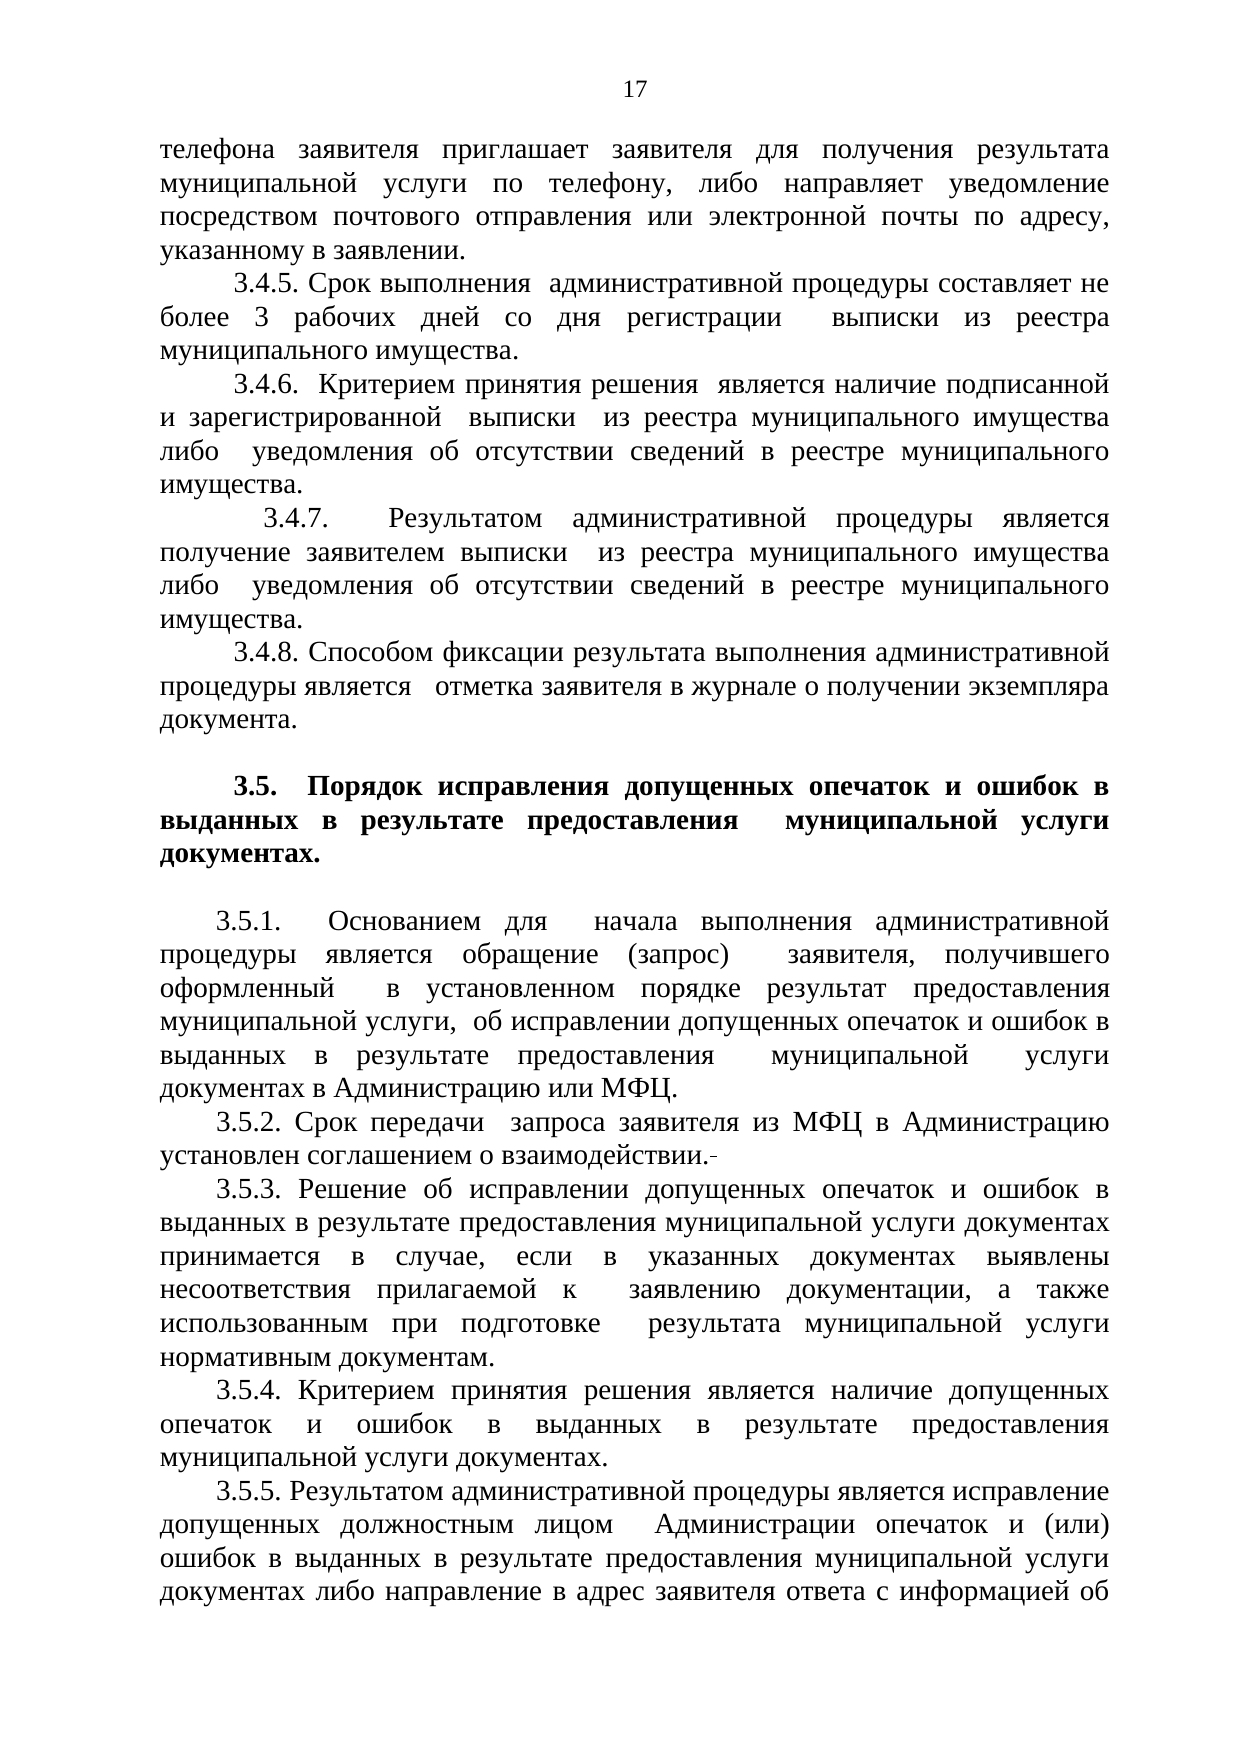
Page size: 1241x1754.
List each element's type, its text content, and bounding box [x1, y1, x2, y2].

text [159, 1473, 1110, 1607]
text 3.4.8. Способом фиксации результата выполнения административной процедуры является отметка заявителя в журнале о получении экземпляра документа. [159, 634, 1110, 735]
text 3.4.5. Срок выполнения административной процедуры составляет не более 3 рабочих дней со дня регистрации выписки из реестра муниципального имущества. [159, 265, 1110, 366]
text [159, 131, 1110, 265]
text 3.5. Порядок исправления допущенных опечаток и ошибок в выданных в результате предоставления муниципальной услуги документах. [159, 768, 1110, 869]
text 3.4.6. Критерием принятия решения является наличие подписанной и зарегистрированной выписки из реестра муниципального имущества либо уведомления об отсутствии сведений в реестре муниципального имущества. [159, 366, 1110, 500]
text 3.5.3. Решение об исправлении допущенных опечаток и ошибок в выданных в результате предоставления муниципальной услуги документах принимается в случае, если в указанных документах выявлены несоответствия прилагаемой к заявлению документации, а также использованным при подготовке результата муниципальной услуги нормативным документам. [159, 1171, 1110, 1372]
text 3.5.1. Основанием для начала выполнения административной процедуры является обращение (запрос) заявителя, получившего оформленный в установленном порядке результат предоставления муниципальной услуги, об исправлении допущенных опечаток и ошибок в выданных в результате предоставления муниципальной услуги документах в Администрацию или МФЦ. [159, 903, 1110, 1104]
text 3.5.2. Срок передачи запроса заявителя из МФЦ в Администрацию установлен соглашением о взаимодействии. [159, 1104, 1110, 1171]
text 3.4.7. Результатом административной процедуры является получение заявителем выписки из реестра муниципального имущества либо уведомления об отсутствии сведений в реестре муниципального имущества. [159, 500, 1110, 634]
text 3.5.4. Критерием принятия решения является наличие допущенных опечаток и ошибок в выданных в результате предоставления муниципальной услуги документах. [159, 1372, 1110, 1473]
